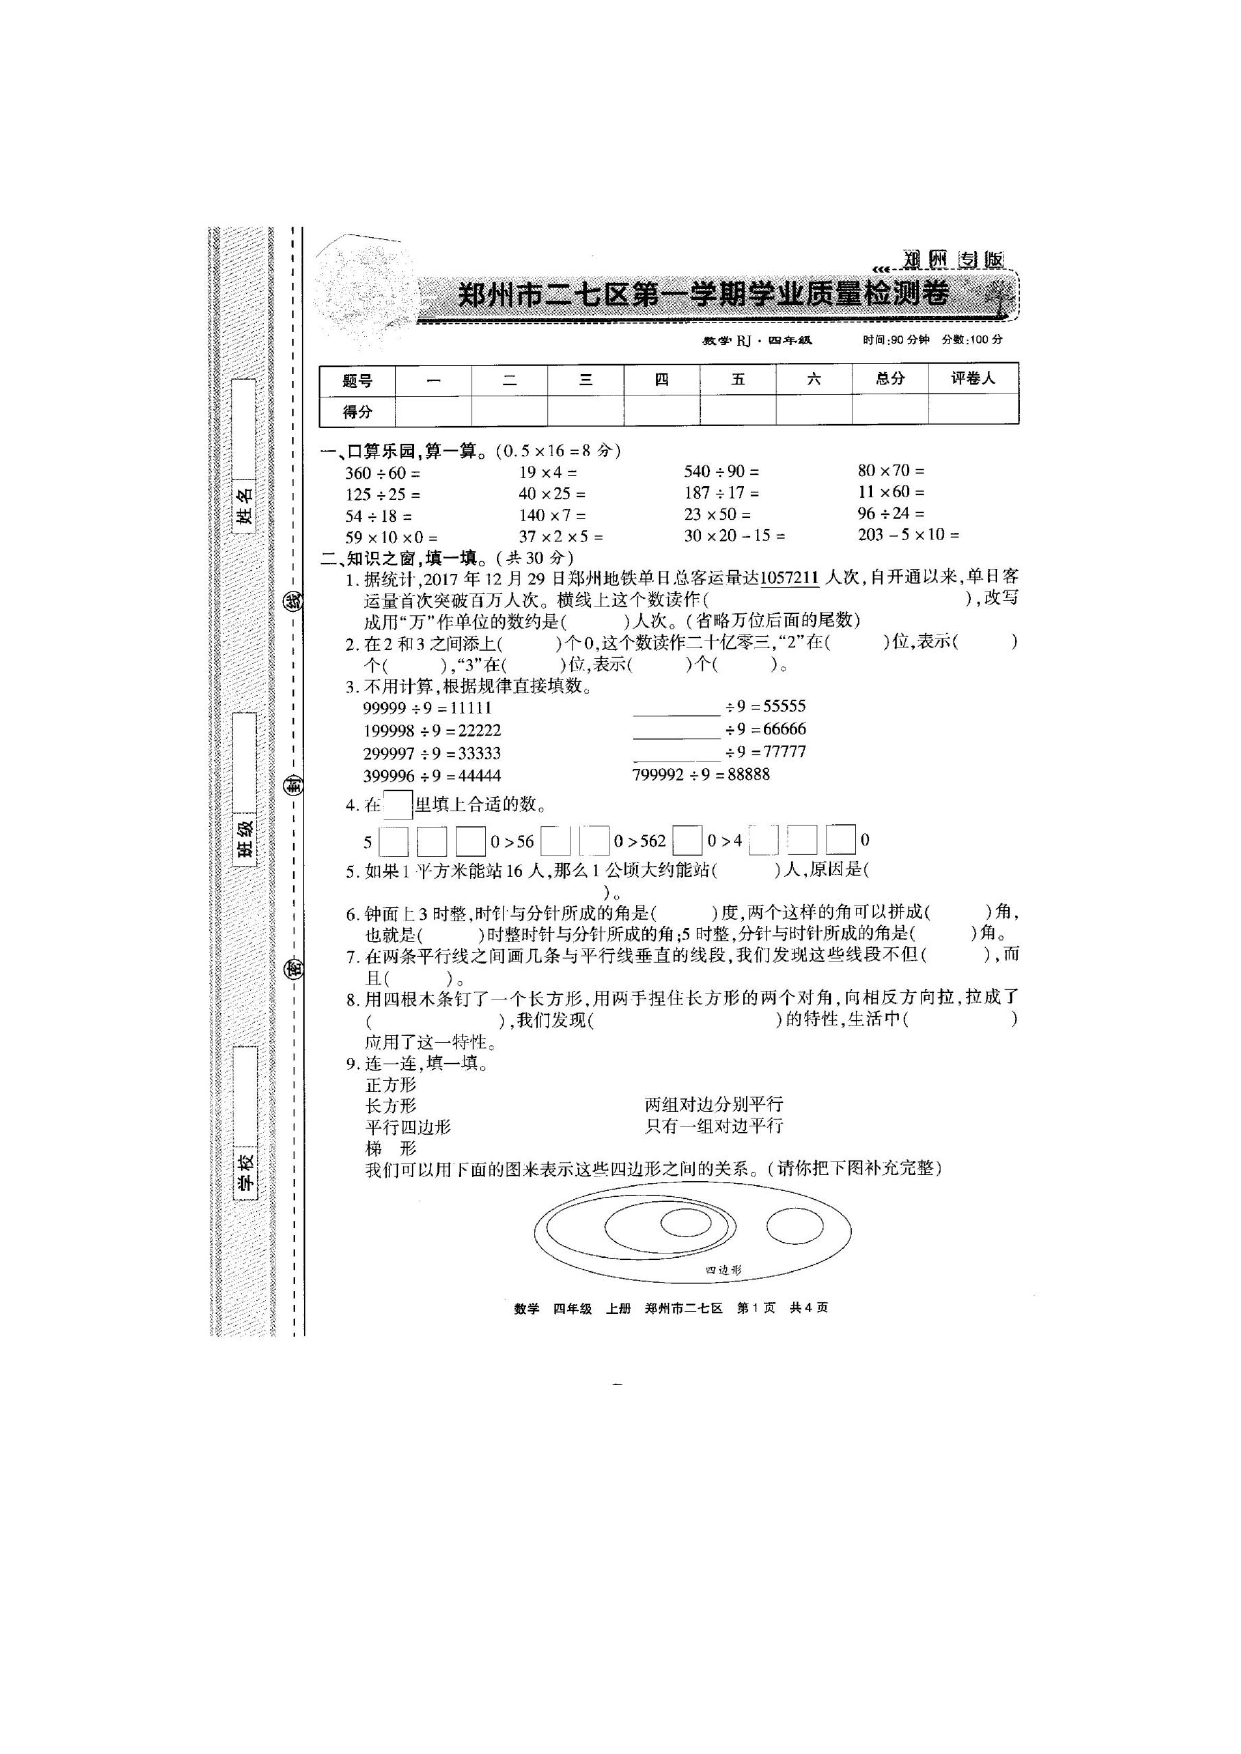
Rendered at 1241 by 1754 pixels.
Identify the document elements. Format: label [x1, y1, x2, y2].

picture [187, 162, 1053, 1385]
